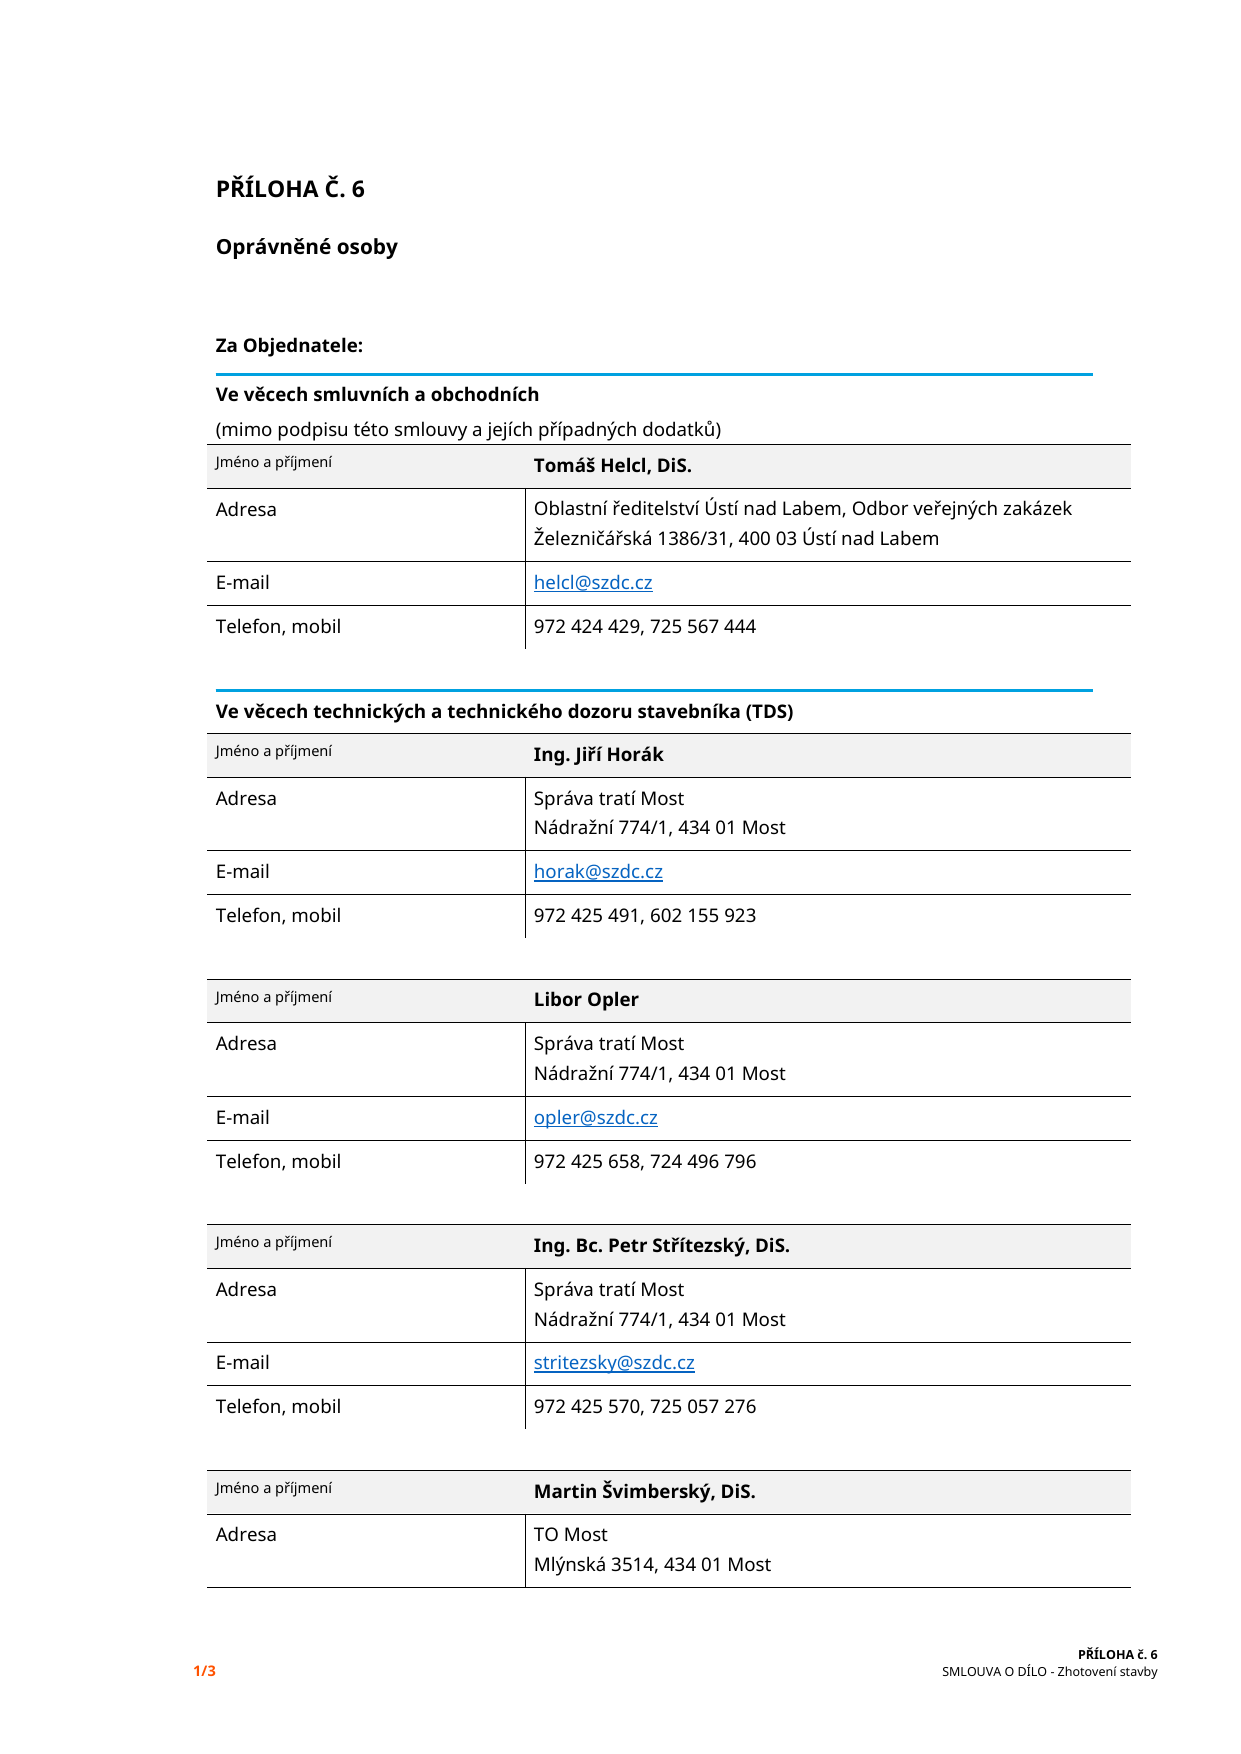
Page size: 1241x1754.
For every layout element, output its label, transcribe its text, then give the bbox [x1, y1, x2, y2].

table_cell Správa tratí Most Nádražní 774/1, 434 01 Most [526, 778, 1131, 850]
table_cell horak@szdc.cz [526, 851, 1131, 894]
table_cell stritezsky@szdc.cz [526, 1343, 1131, 1385]
table_cell TO Most Mlýnská 3514, 434 01 Most [526, 1515, 1131, 1587]
table_header Ing. Bc. Petr Střítezský, DiS. [526, 1225, 1131, 1268]
table_header Tomáš Helcl, DiS. [526, 445, 1131, 488]
table_cell Adresa [207, 489, 525, 561]
table_cell Oblastní ředitelství Ústí nad Labem, Odbor veřejných zakázek Železničářská 1386/31, 400 03 Ústí nad Labem [526, 489, 1131, 561]
text Ve věcech smluvních a obchodních [216, 376, 1093, 407]
table_header Jméno a příjmení [207, 1471, 526, 1513]
table_cell Telefon, mobil [207, 1386, 525, 1429]
table_cell 972 425 658, 724 496 796 [526, 1141, 1131, 1183]
table_header Libor Opler [526, 980, 1131, 1022]
table_header Ing. Jiří Horák [526, 734, 1131, 777]
table_cell helcl@szdc.cz [526, 562, 1131, 605]
text Oprávněné osoby [216, 232, 1093, 260]
table_cell E-mail [207, 851, 525, 894]
table_cell Telefon, mobil [207, 895, 525, 938]
table_cell Adresa [207, 1515, 525, 1587]
text Příloha č. 6 [216, 172, 1093, 204]
table_cell Adresa [207, 1023, 525, 1096]
text (mimo podpisu této smlouvy a jejích případných dodatků) [216, 416, 1093, 442]
table_cell 972 425 570, 725 057 276 [526, 1386, 1131, 1429]
table_header Jméno a příjmení [207, 1225, 526, 1268]
table_header Jméno a příjmení [207, 980, 526, 1022]
table_cell Adresa [207, 778, 525, 850]
text Ve věcech technických a technického dozoru stavebníka (TDS) [216, 692, 1093, 724]
table_cell E-mail [207, 1343, 525, 1385]
table_cell E-mail [207, 562, 525, 605]
table_header Martin Švimberský, DiS. [526, 1471, 1131, 1513]
table_cell E-mail [207, 1097, 525, 1140]
table_cell Telefon, mobil [207, 1141, 525, 1183]
table_cell Adresa [207, 1269, 525, 1341]
table_cell 972 425 491, 602 155 923 [526, 895, 1131, 938]
text Za Objednatele: [216, 332, 1093, 357]
table_cell Správa tratí Most Nádražní 774/1, 434 01 Most [526, 1269, 1131, 1341]
table_cell Telefon, mobil [207, 606, 525, 649]
table_cell Správa tratí Most Nádražní 774/1, 434 01 Most [526, 1023, 1131, 1096]
table_cell 972 424 429, 725 567 444 [526, 606, 1131, 649]
table_cell opler@szdc.cz [526, 1097, 1131, 1140]
table_header Jméno a příjmení [207, 445, 526, 488]
table_header Jméno a příjmení [207, 734, 526, 777]
